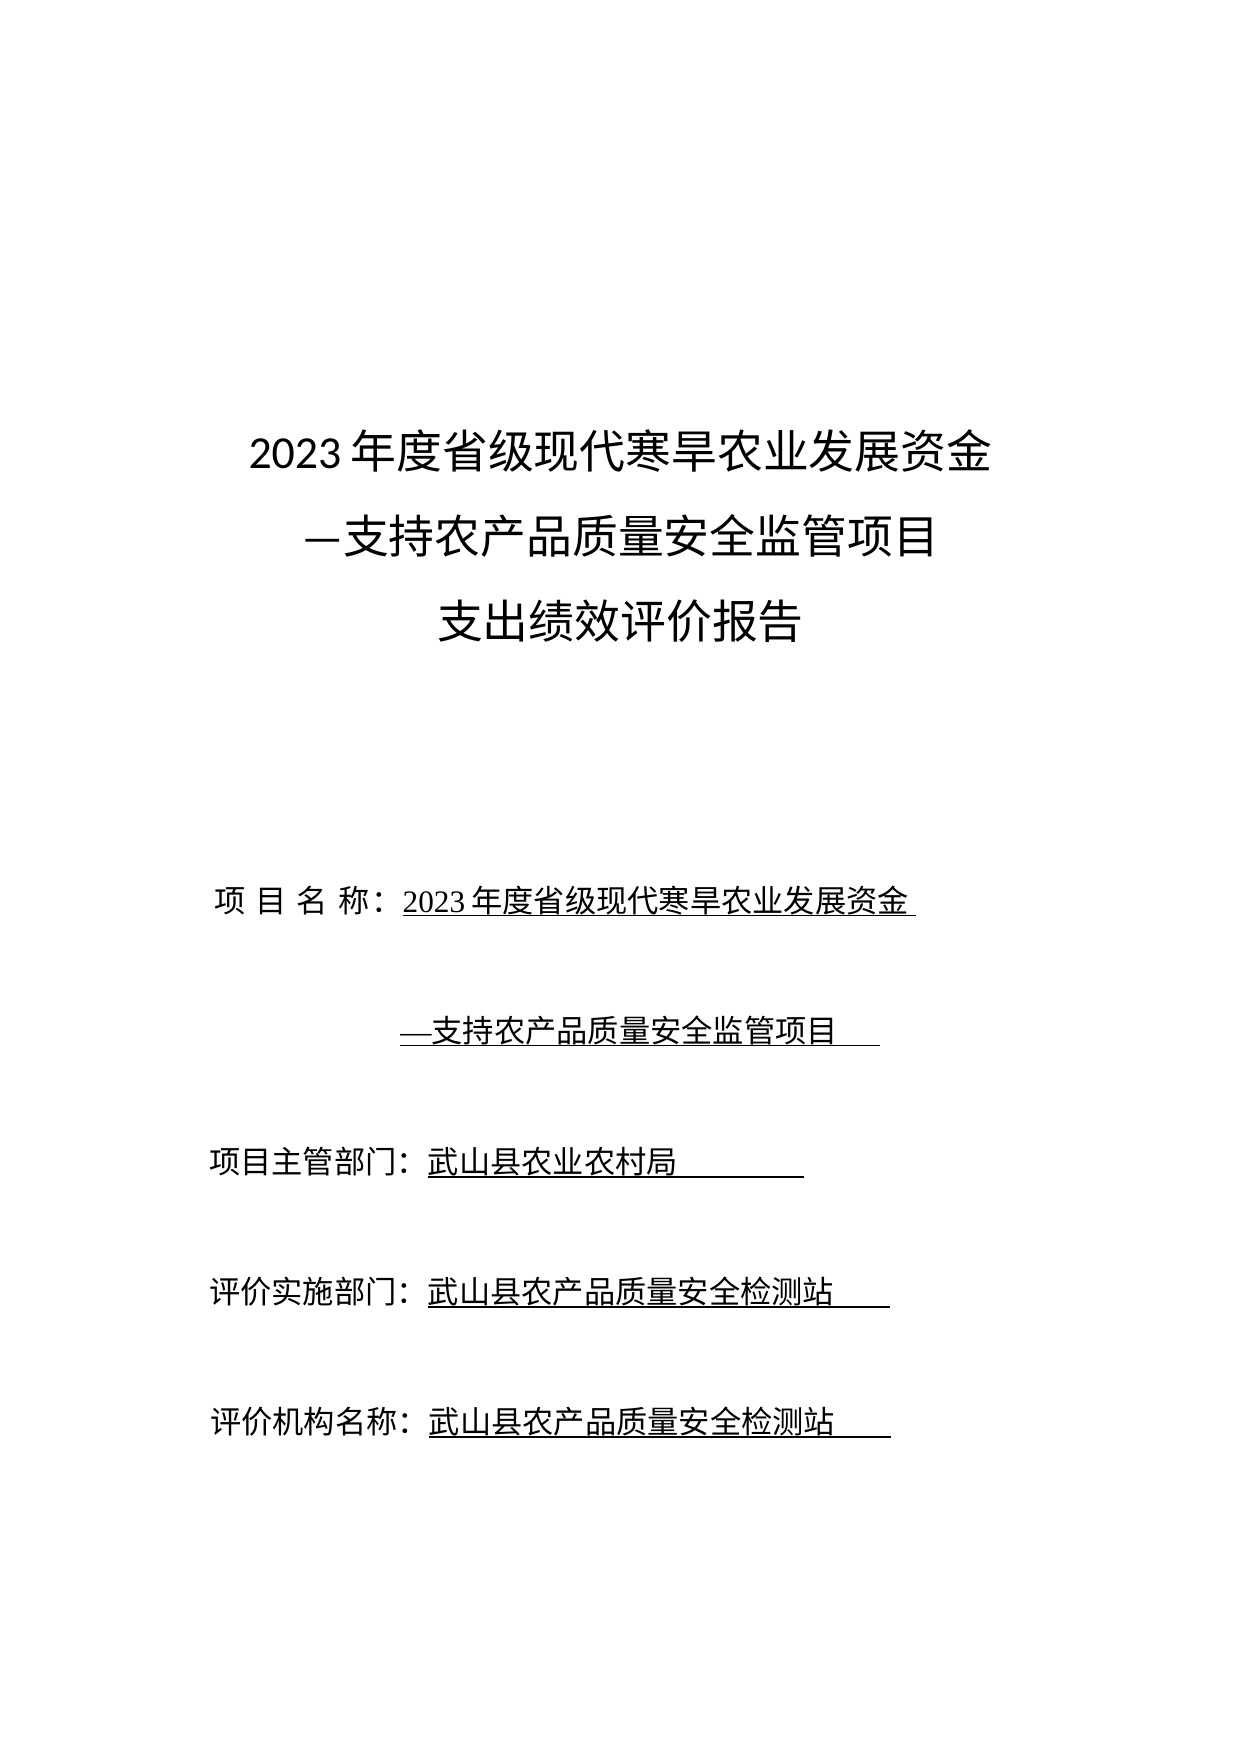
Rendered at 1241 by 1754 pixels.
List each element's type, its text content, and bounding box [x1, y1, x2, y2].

text —支持农产品质量安全监管项目 [400, 987, 1081, 1072]
text 项 目 名 称：2023年度省级现代寒旱农业发展资金 [159, 857, 1081, 942]
text 评价机构名称：武山县农产品质量安全检测站 [159, 1377, 1081, 1462]
text 评价实施部门：武山县农产品质量安全检测站 [159, 1247, 1081, 1332]
text 项目主管部门：武山县农业农村局 [159, 1117, 1081, 1202]
text 2023年度省级现代寒旱农业发展资金 [159, 407, 1081, 492]
text —支持农产品质量安全监管项目 [159, 492, 1081, 577]
text 支出绩效评价报告 [159, 577, 1081, 662]
